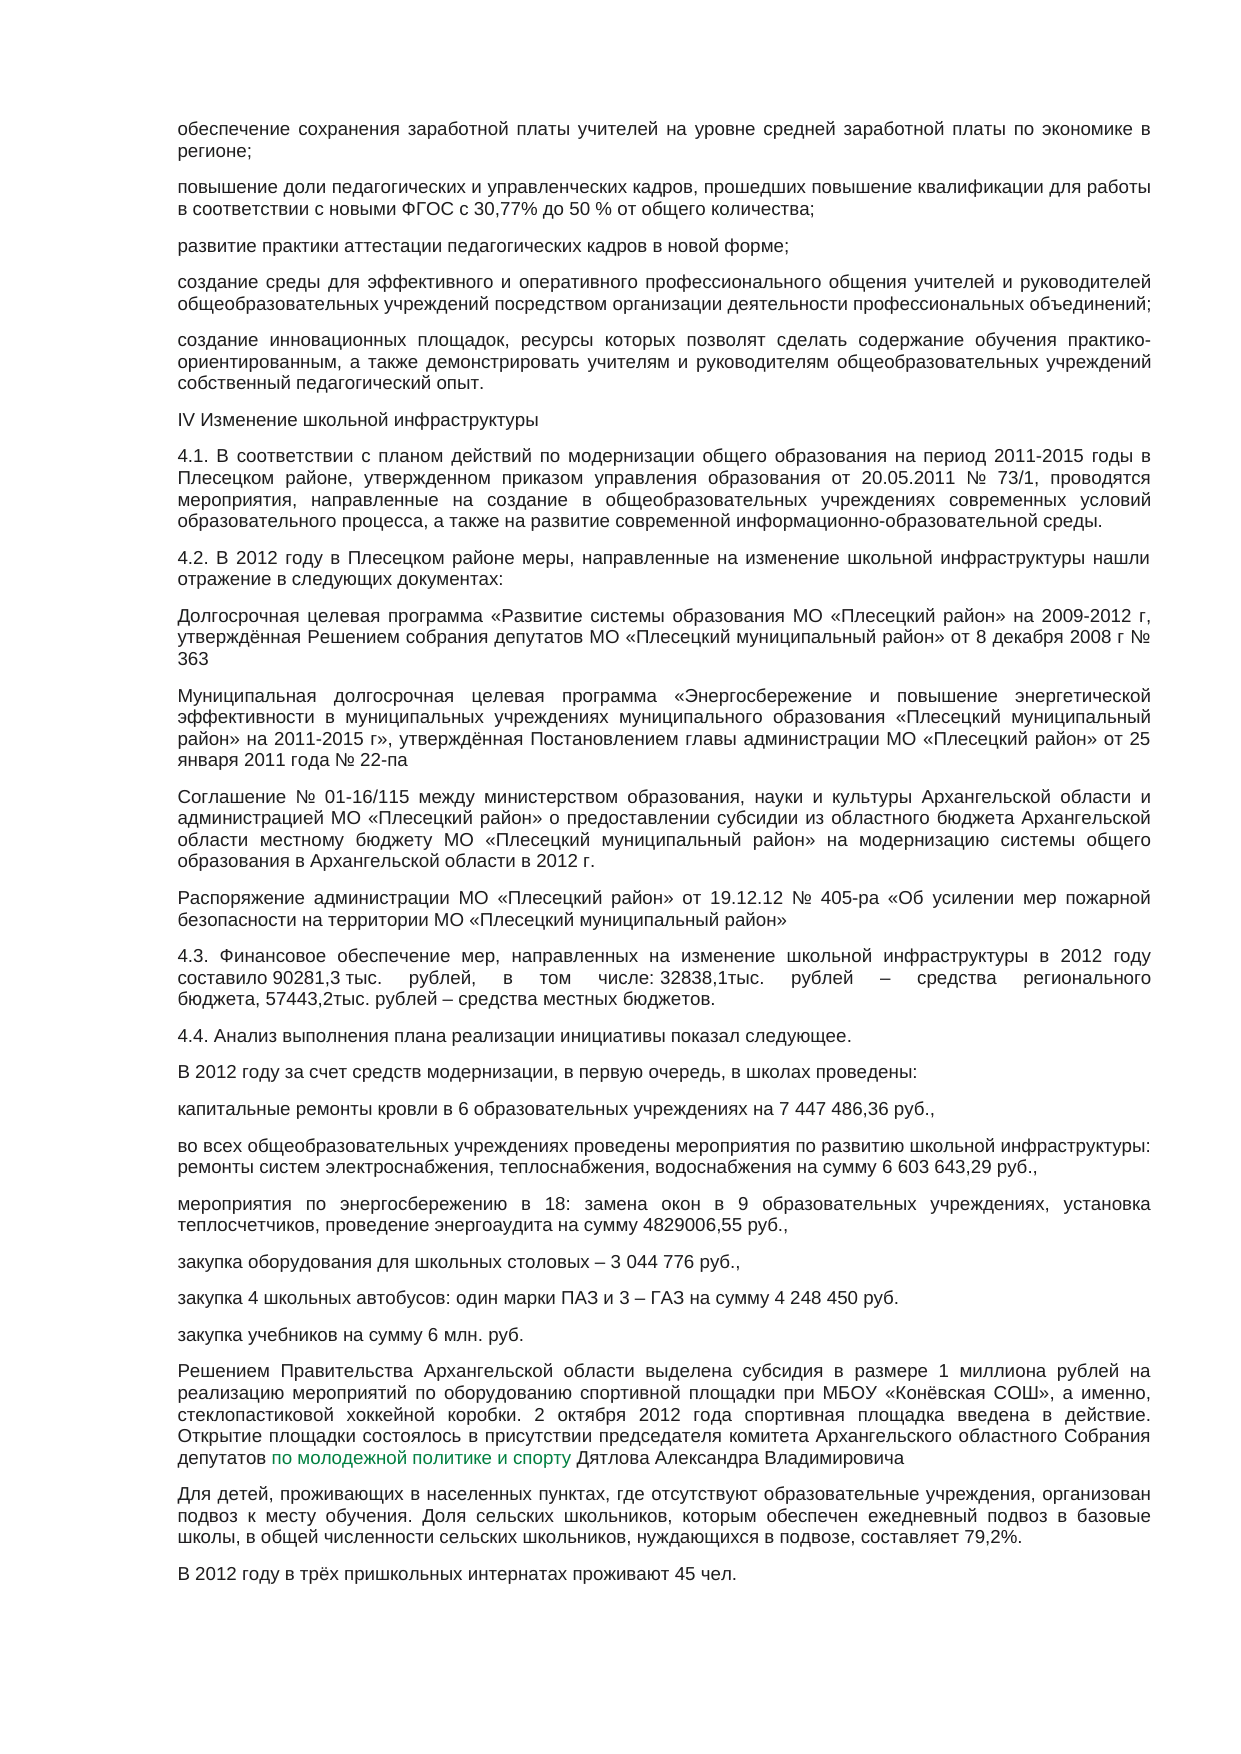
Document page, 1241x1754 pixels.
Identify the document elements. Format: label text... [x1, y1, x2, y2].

text 4.4. Анализ выполнения плана реализации инициативы показал следующее. [177, 1025, 1152, 1046]
text во всех общеобразовательных учреждениях проведены мероприятия по развитию школьной инфраструктуры: ремонты систем электроснабжения, теплоснабжения, водоснабжения на сумму 6 603 643,29 руб., [177, 1134, 1152, 1177]
text создание инновационных площадок, ресурсы которых позволят сделать содержание обучения практико-ориентированным, а также демонстрировать учителям и руководителям общеобразовательных учреждений собственный педагогический опыт. [177, 329, 1152, 394]
text Распоряжение администрации МО «Плесецкий район» от 19.12.12 № 405-ра «Об усилении мер пожарной безопасности на территории МО «Плесецкий муниципальный район» [177, 887, 1152, 930]
text В 2012 году за счет средств модернизации, в первую очередь, в школах проведены: [177, 1061, 1152, 1083]
text обеспечение сохранения заработной платы учителей на уровне средней заработной платы по экономике в регионе; [177, 118, 1152, 161]
text создание среды для эффективного и оперативного профессионального общения учителей и руководителей общеобразовательных учреждений посредством организации деятельности профессиональных объединений; [177, 271, 1152, 314]
text Долгосрочная целевая программа «Развитие системы образования МО «Плесецкий район» на 2009-2012 г, утверждённая Решением собрания депутатов МО «Плесецкий муниципальный район» от 8 декабря 2008 г № 363 [177, 605, 1152, 669]
text 4.2. В 2012 году в Плесецком районе меры, направленные на изменение школьной инфраструктуры нашли отражение в следующих документах: [177, 547, 1152, 590]
text IV Изменение школьной инфраструктуры [177, 409, 1152, 430]
text Решением Правительства Архангельской области выделена субсидия в размере 1 миллиона рублей на реализацию мероприятий по оборудованию спортивной площадки при МБОУ «Конёвская СОШ», а именно, стеклопастиковой хоккейной коробки. 2 октября 2012 года спортивная площадка введена в действие. Открытие площадки состоялось в присутствии председателя комитета Архангельского областного Собрания депутатов по молодежной политике и спорту Дятлова Александра Владимировича [177, 1360, 1152, 1468]
text Для детей, проживающих в населенных пунктах, где отсутствуют образовательные учреждения, организован подвоз к месту обучения. Доля сельских школьников, которым обеспечен ежедневный подвоз в базовые школы, в общей численности сельских школьников, нуждающихся в подвозе, составляет 79,2%. [177, 1483, 1152, 1548]
text закупка 4 школьных автобусов: один марки ПАЗ и 3 – ГАЗ на сумму 4 248 450 руб. [177, 1287, 1152, 1309]
text В 2012 году в трёх пришкольных интернатах проживают 45 чел. [177, 1563, 1152, 1584]
text 4.1. В соответствии с планом действий по модернизации общего образования на период 2011-2015 годы в Плесецком районе, утвержденном приказом управления образования от 20.05.2011 № 73/1, проводятся мероприятия, направленные на создание в общеобразовательных учреждениях современных условий образовательного процесса, а также на развитие современной информационно-образовательной среды. [177, 445, 1152, 532]
text 4.3. Финансовое обеспечение мер, направленных на изменение школьной инфраструктуры в 2012 году составило 90281,3 тыс. рублей, в том числе: 32838,1тыс. рублей – средства регионального бюджета, 57443,2тыс. рублей – средства местных бюджетов. [177, 945, 1152, 1010]
text закупка оборудования для школьных столовых – 3 044 776 руб., [177, 1251, 1152, 1272]
text закупка учебников на сумму 6 млн. руб. [177, 1324, 1152, 1345]
text капитальные ремонты кровли в 6 образовательных учреждениях на 7 447 486,36 руб., [177, 1098, 1152, 1119]
text Муниципальная долгосрочная целевая программа «Энергосбережение и повышение энергетической эффективности в муниципальных учреждениях муниципального образования «Плесецкий муниципальный район» на 2011-2015 г», утверждённая Постановлением главы администрации МО «Плесецкий район» от 25 января 2011 года № 22-па [177, 684, 1152, 771]
text мероприятия по энергосбережению в 18: замена окон в 9 образовательных учреждениях, установка теплосчетчиков, проведение энергоаудита на сумму 4829006,55 руб., [177, 1192, 1152, 1236]
text Соглашение № 01-16/115 между министерством образования, науки и культуры Архангельской области и администрацией МО «Плесецкий район» о предоставлении субсидии из областного бюджета Архангельской области местному бюджету МО «Плесецкий муниципальный район» на модернизацию системы общего образования в Архангельской области в 2012 г. [177, 786, 1152, 872]
text развитие практики аттестации педагогических кадров в новой форме; [177, 234, 1152, 256]
text повышение доли педагогических и управленческих кадров, прошедших повышение квалификации для работы в соответствии с новыми ФГОС с 30,77% до 50 % от общего количества; [177, 176, 1152, 219]
